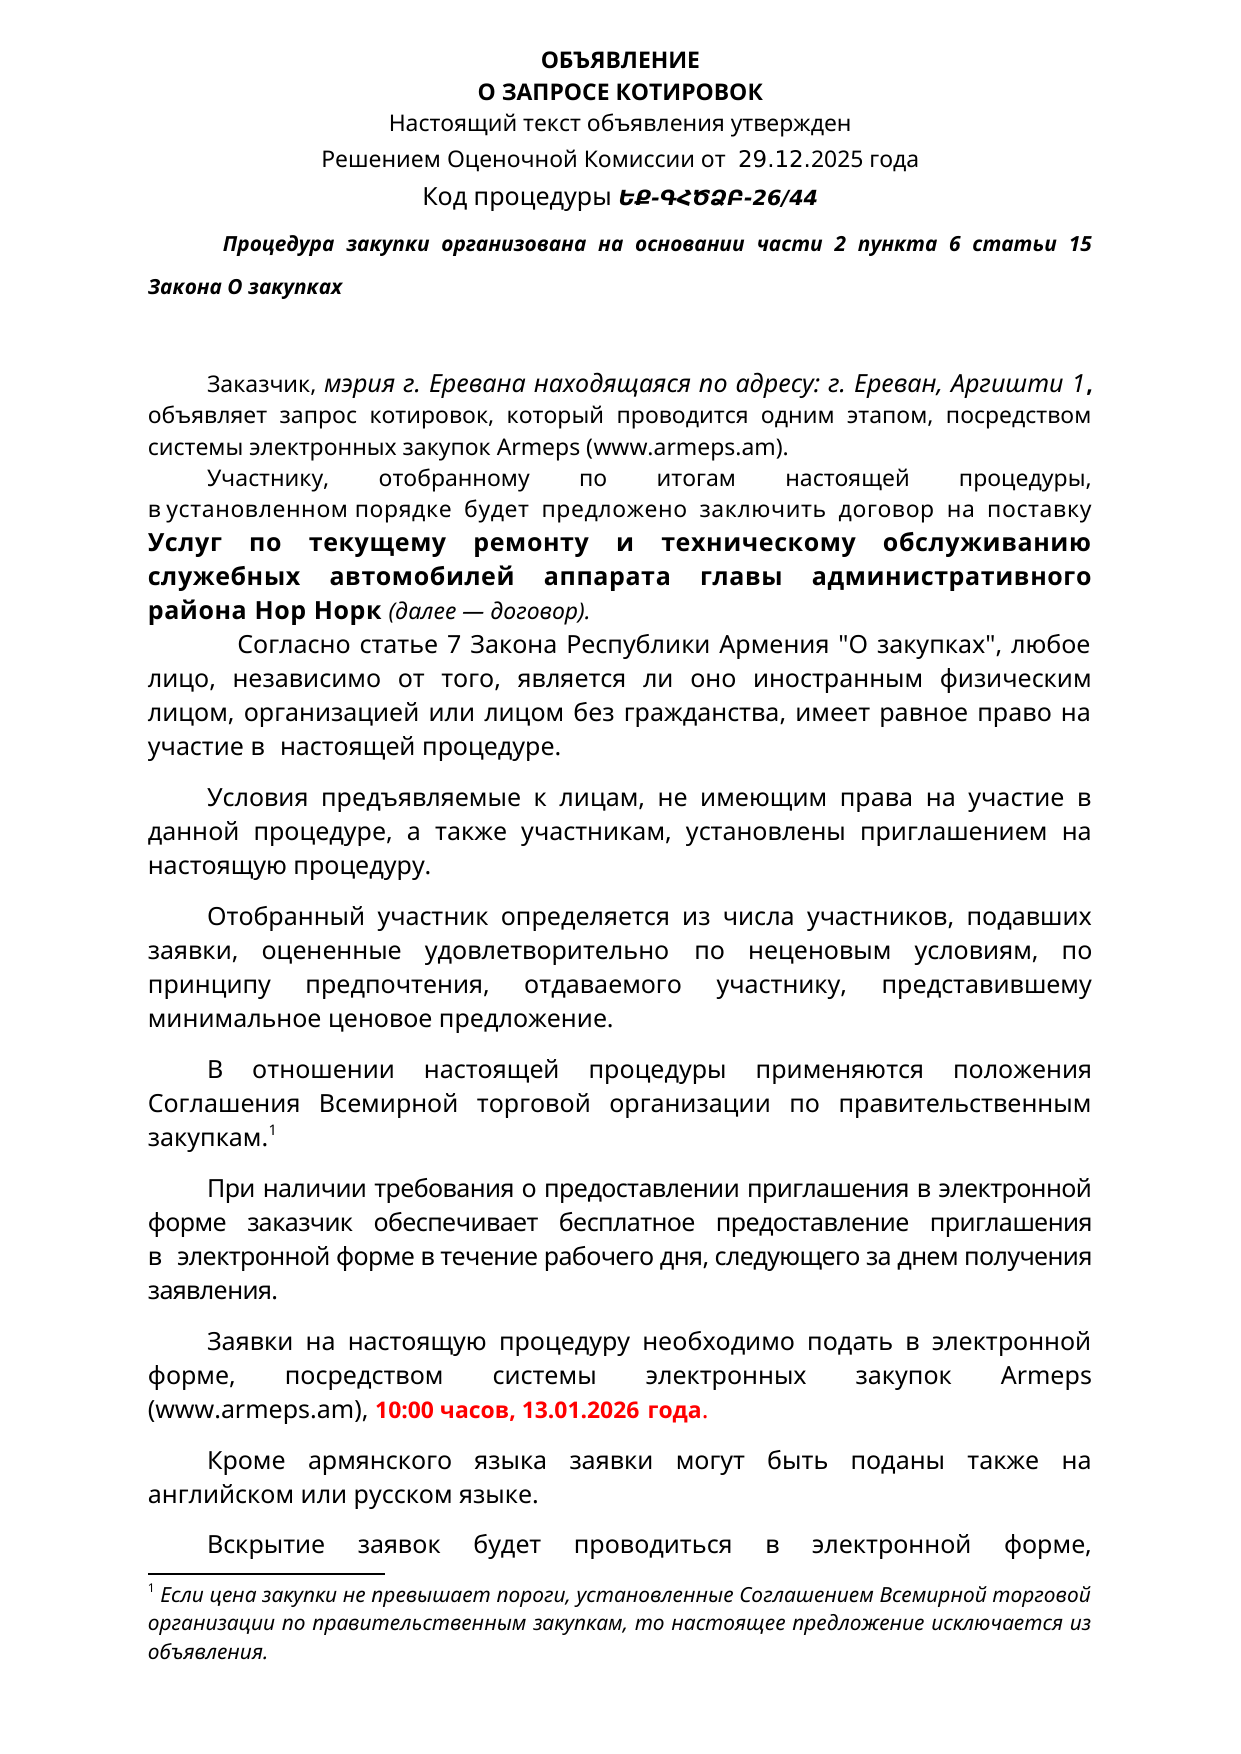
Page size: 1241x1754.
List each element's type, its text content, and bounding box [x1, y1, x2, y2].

text Процедура закупки организована на основании части 2 пункта 6 статьи 15 Закона О закупках [148, 229, 1092, 301]
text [148, 1527, 1092, 1561]
text ОБЪЯВЛЕНИЕ [148, 44, 1092, 76]
text При наличии требования о предоставлении приглашения в электронной форме заказчик обеспечивает бесплатное предоставление приглашения в электронной форме в течение рабочего дня, следующего за днем получения заявления. [148, 1170, 1092, 1307]
text В отношении настоящей процедуры применяются положения Соглашения Всемирной торговой организации по правительственным закупкам. [148, 1052, 1092, 1154]
text Заявки на настоящую процедуру необходимо подать в электронной форме, посредством системы электронных закупок Armeps (www.armeps.am), 10:00 часов, 13.01.2026 года. [148, 1323, 1092, 1426]
text Код процедуры ԵՔ-ԳՀԾՁԲ-26/44 [148, 179, 1092, 213]
text Решением Оценочной Комиссии от 29.12.2025 года [148, 143, 1092, 174]
text Заказчик, мэрия г. Еревана находящаяся по адресу: г. Ереван, Аргишти 1, объявляет запрос котировок, который проводится одним этапом, посредством системы электронных закупок Armeps (www.armeps.am). [148, 365, 1092, 462]
text Условия предъявляемые к лицам, не имеющим права на участие в данной процедуре, а также участникам, установлены приглашением на настоящую процедуру. [148, 780, 1092, 882]
text Участнику, отобранному по итогам настоящей процедуры, в установленном порядке будет предложено заключить договор на поставку Услуг по текущему ремонту и техническому обслуживанию служебных автомобилей аппарата главы административного района Нор Норк (далее — договор). [148, 462, 1092, 627]
text Согласно статье 7 Закона Республики Армения "О закупках", любое лицо, независимо от того, является ли оно иностранным физическим лицом, организацией или лицом без гражданства, имеет равное право на участие в настоящей процедуре. [148, 627, 1092, 763]
text О ЗАПРОСЕ КОТИРОВОК [148, 76, 1092, 107]
text Настоящий текст объявления утвержден [148, 107, 1092, 138]
text Отобранный участник определяется из числа участников, подавших заявки, оцененные удовлетворительно по неценовым условиям, по принципу предпочтения, отдаваемого участнику, представившему минимальное ценовое предложение. [148, 899, 1092, 1035]
text Кроме армянского языка заявки могут быть поданы также на английском или русском языке. [148, 1442, 1092, 1511]
